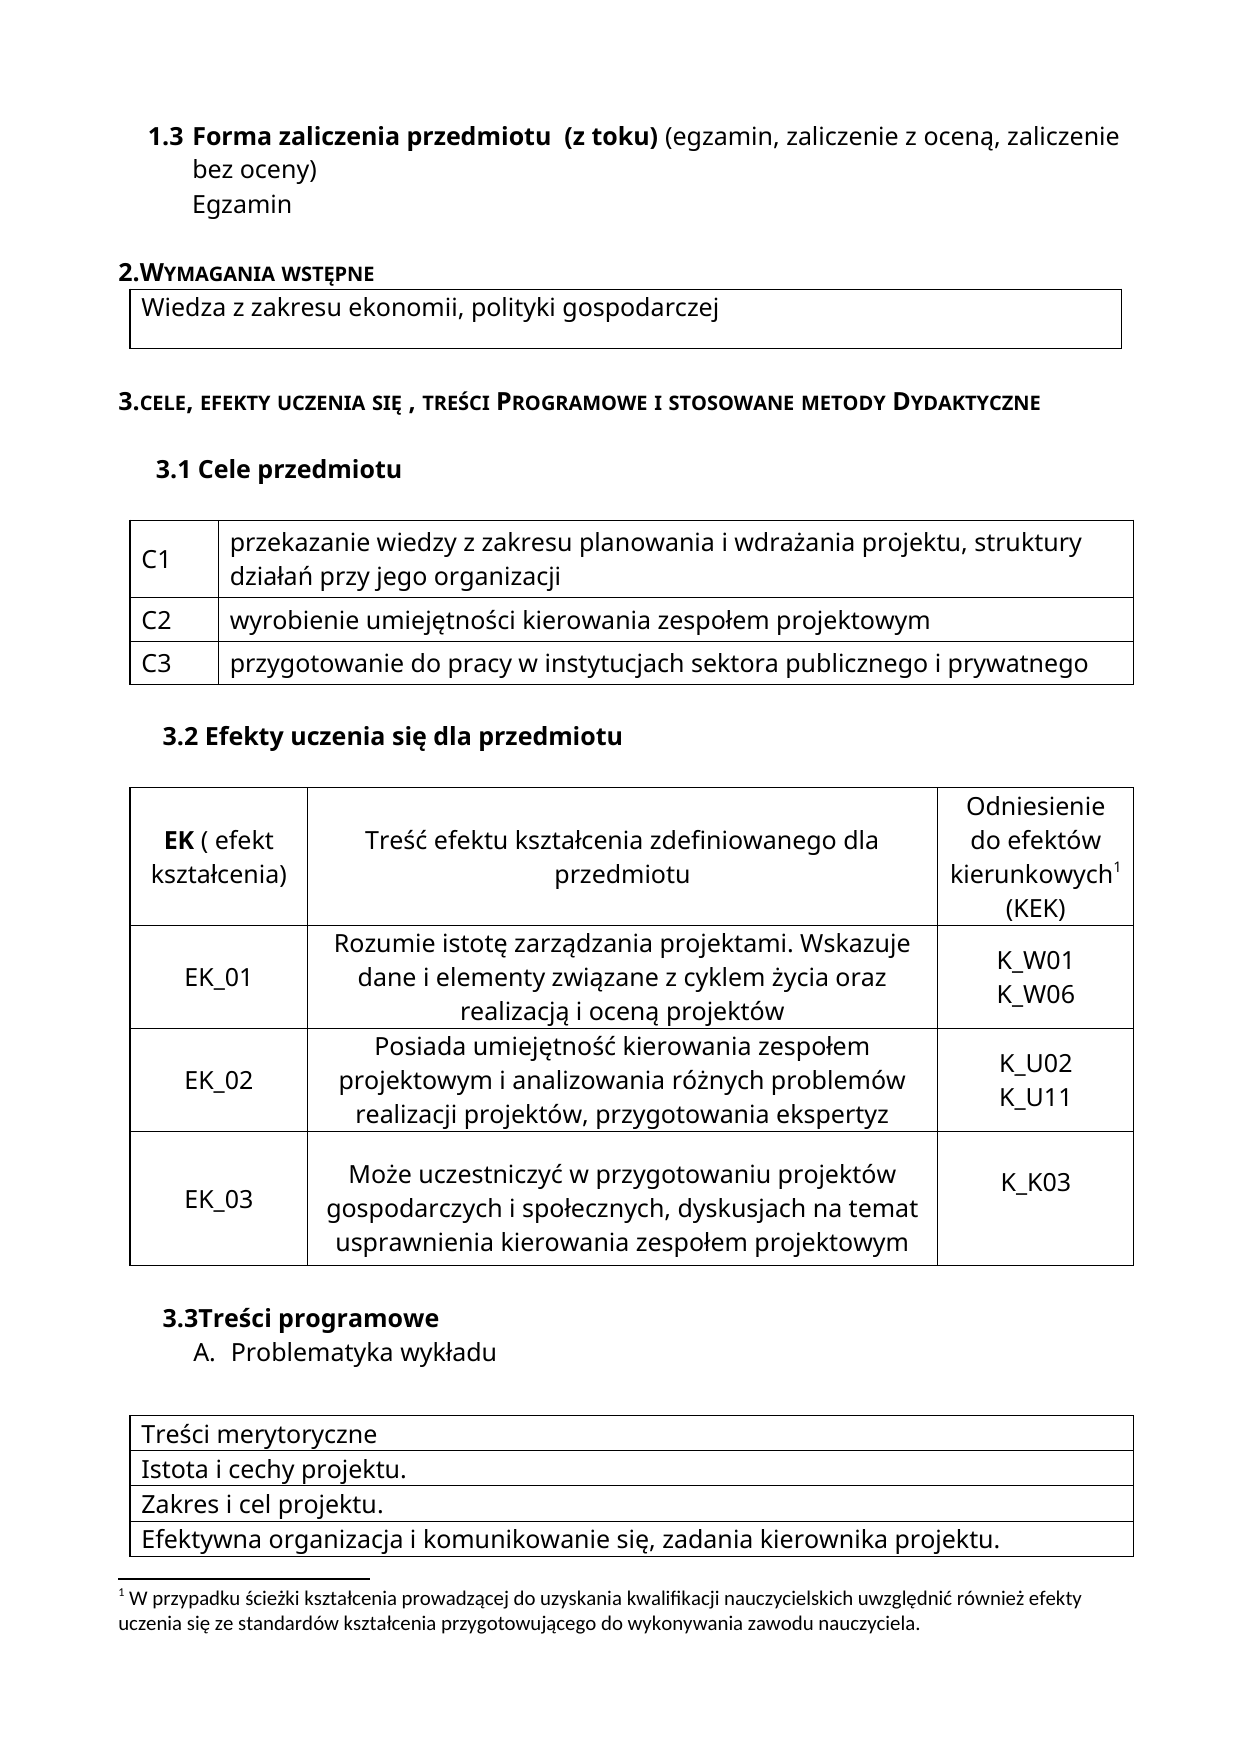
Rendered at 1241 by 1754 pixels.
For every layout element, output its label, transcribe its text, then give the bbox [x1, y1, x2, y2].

table_cell EK_02 [131, 1029, 307, 1131]
list Problematyka wykładu [193, 1334, 1122, 1369]
text 3.1 Cele przedmiotu [156, 451, 1122, 486]
table_cell EK_01 [131, 926, 307, 1028]
list 3.3Treści programowe [162, 1301, 1122, 1334]
table_header Treść efektu kształcenia zdefiniowanego dla przedmiotu [308, 788, 937, 924]
text Egzamin [118, 186, 1122, 220]
text 1.3 Forma zaliczenia przedmiotu (z toku) (egzamin, zaliczenie z oceną, zaliczenie bez oceny) [148, 118, 1122, 186]
table_cell C2 [131, 598, 218, 641]
table_cell C3 [131, 642, 218, 684]
table_header przekazanie wiedzy z zakresu planowania i wdrażania projektu, struktury działań przy jego organizacji [219, 521, 1133, 597]
table_header C1 [131, 521, 218, 597]
table_cell Efektywna organizacja i komunikowanie się, zadania kierownika projektu. [131, 1522, 1133, 1556]
text 3.2 Efekty uczenia się dla przedmiotu [162, 719, 1122, 753]
table_header Odniesienie do efektów kierunkowych (KEK) [938, 788, 1133, 924]
table_cell wyrobienie umiejętności kierowania zespołem projektowym [219, 598, 1133, 641]
table_cell K_U02 K_U11 [938, 1029, 1133, 1131]
table_cell przygotowanie do pracy w instytucjach sektora publicznego i prywatnego [219, 642, 1133, 684]
table_cell K_K03 [938, 1132, 1133, 1265]
table_cell Posiada umiejętność kierowania zespołem projektowym i analizowania różnych problemów realizacji projektów, przygotowania ekspertyz [308, 1029, 937, 1131]
table_header Treści merytoryczne [131, 1416, 1133, 1450]
table_cell EK_03 [131, 1132, 307, 1265]
table_header EK ( efekt kształcenia) [131, 788, 307, 924]
table_cell K_W01 K_W06 [938, 926, 1133, 1028]
table_header Wiedza z zakresu ekonomii, polityki gospodarczej [131, 290, 1121, 348]
text 3.cele, efekty uczenia się , treści Programowe i stosowane metody Dydaktyczne [118, 383, 1122, 417]
table_cell Istota i cechy projektu. [131, 1451, 1133, 1485]
table_cell Zakres i cel projektu. [131, 1486, 1133, 1521]
table_cell Rozumie istotę zarządzania projektami. Wskazuje dane i elementy związane z cyklem życia oraz realizacją i oceną projektów [308, 926, 937, 1028]
table_cell Może uczestniczyć w przygotowaniu projektów gospodarczych i społecznych, dyskusjach na temat usprawnienia kierowania zespołem projektowym [308, 1132, 937, 1265]
text 2.Wymagania wstępne [118, 254, 1122, 288]
